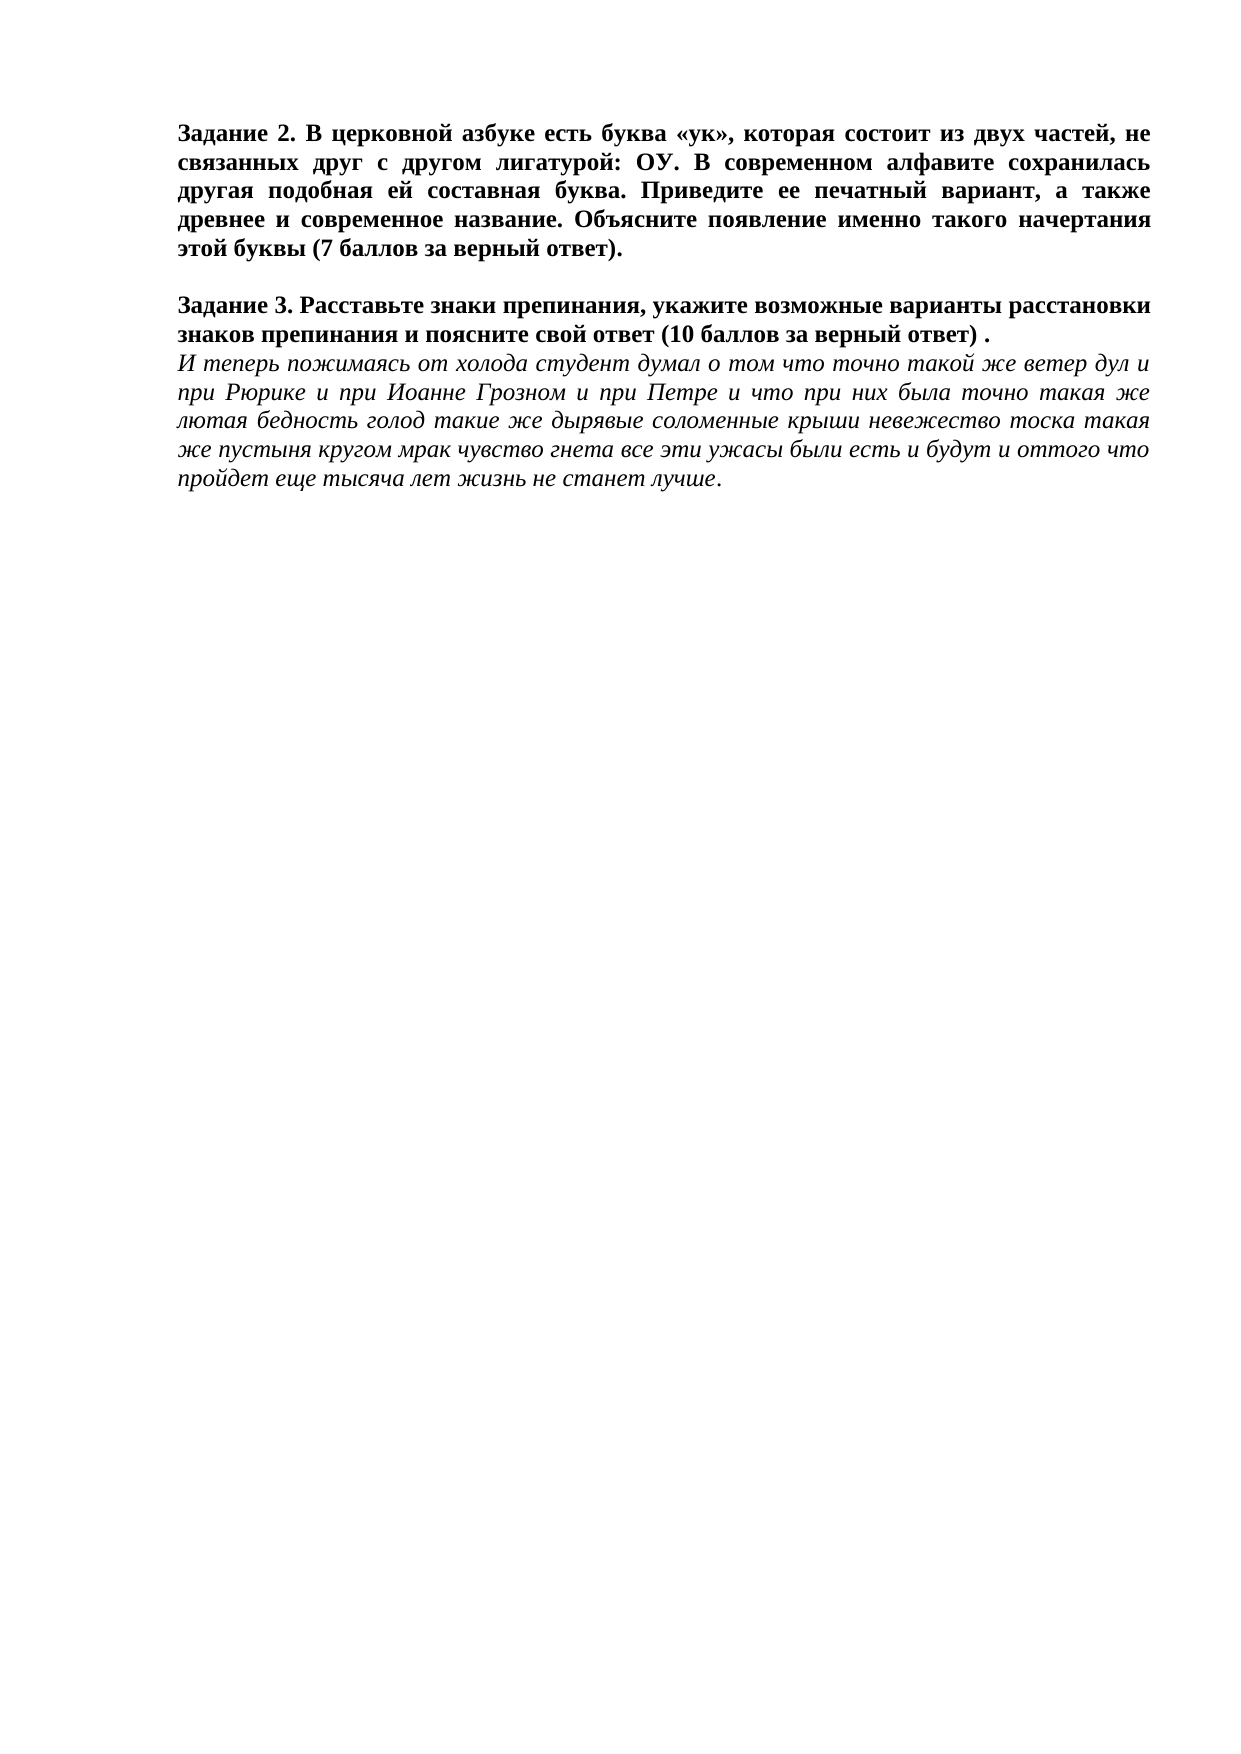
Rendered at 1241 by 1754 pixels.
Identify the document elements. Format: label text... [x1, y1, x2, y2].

text Задание 3. Расставьте знаки препинания, укажите возможные варианты расстановки знаков препинания и поясните свой ответ (10 баллов за верный ответ) . [177, 291, 1152, 348]
text И теперь пожимаясь от холода студент думал о том что точно такой же ветер дул и при Рюрике и при Иоанне Грозном и при Петре и что при них была точно такая же лютая бедность голод такие же дырявые соломенные крыши невежество тоска такая же пустыня кругом мрак чувство гнета все эти ужасы были есть и будут и оттого что пройдет еще тысяча лет жизнь не станет лучше. [177, 348, 1152, 492]
text Задание 2. В церковной азбуке есть буква «ук», которая состоит из двух частей, не связанных друг с другом лигатурой: ОУ. В современном алфавите сохранилась другая подобная ей составная буква. Приведите ее печатный вариант, а также древнее и современное название. Объясните появление именно такого начертания этой буквы (7 баллов за верный ответ). [177, 118, 1152, 262]
